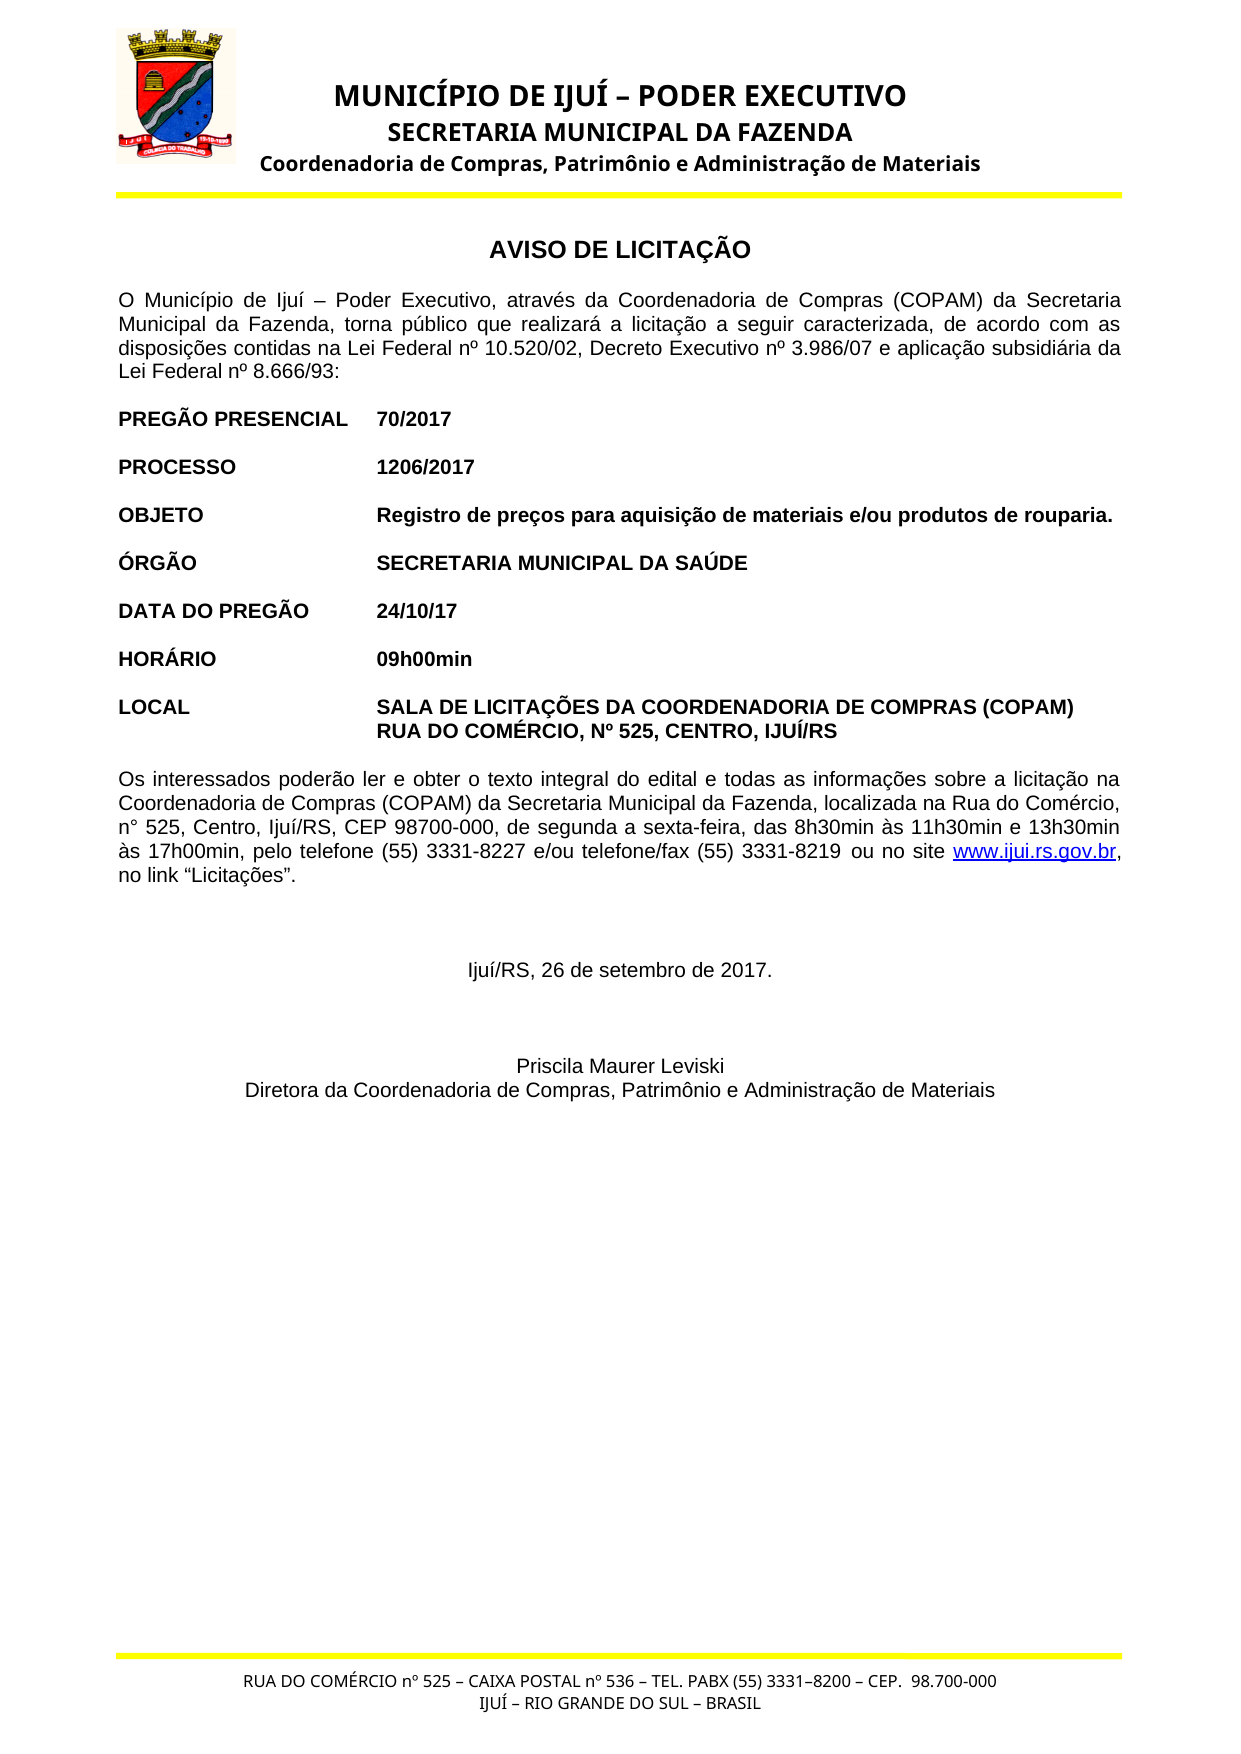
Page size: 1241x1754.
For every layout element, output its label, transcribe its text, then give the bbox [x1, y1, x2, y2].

table_header OBJETO [111, 503, 369, 527]
table_header Registro de preços para aquisição de materiais e/ou produtos de rouparia. [369, 503, 1122, 527]
picture [116, 28, 237, 164]
text AVISO DE LICITAÇÃO [118, 235, 1122, 263]
table_header DATA DO PREGÃO [111, 599, 369, 623]
table_header SALA DE LICITAÇÕES DA COORDENADORIA DE COMPRAS (COPAM) RUA DO COMÉRCIO, Nº 525, CENTRO, IJUÍ/RS [369, 695, 1122, 743]
table_header 24/10/17 [369, 599, 1122, 623]
text Priscila Maurer Leviski [118, 1054, 1122, 1078]
table_header PROCESSO [111, 455, 369, 479]
table_header 70/2017 [369, 407, 1122, 431]
text Os interessados poderão ler e obter o texto integral do edital e todas as informações sobre a licitação na Coordenadoria de Compras (COPAM) da Secretaria Municipal da Fazenda, localizada na Rua do Comércio, n° 525, Centro, Ijuí/RS, CEP 98700-000, de segunda a sexta-feira, das 8h30min às 11h30min e 13h30min às 17h00min, pelo telefone (55) 3331-8227 e/ou telefone/fax (55) 3331-8219 ou no site www.ijui.rs.gov.br, no link “Licitações”. [118, 767, 1122, 886]
table_header 1206/2017 [369, 455, 1122, 479]
text Diretora da Coordenadoria de Compras, Patrimônio e Administração de Materiais [118, 1078, 1122, 1102]
table_header LOCAL [111, 695, 369, 743]
table_header PREGÃO PRESENCIAL [111, 407, 369, 431]
text O Município de Ijuí – Poder Executivo, através da Coordenadoria de Compras (COPAM) da Secretaria Municipal da Fazenda, torna público que realizará a licitação a seguir caracterizada, de acordo com as disposições contidas na Lei Federal nº 10.520/02, Decreto Executivo nº 3.986/07 e aplicação subsidiária da Lei Federal nº 8.666/93: [118, 287, 1122, 383]
text Ijuí/RS, 26 de setembro de 2017. [118, 958, 1122, 982]
table_header SECRETARIA MUNICIPAL DA SAÚDE [369, 551, 1122, 575]
table_header HORÁRIO [111, 647, 369, 671]
table_header 09h00min [369, 647, 1122, 671]
table_header ÓRGÃO [111, 551, 369, 575]
